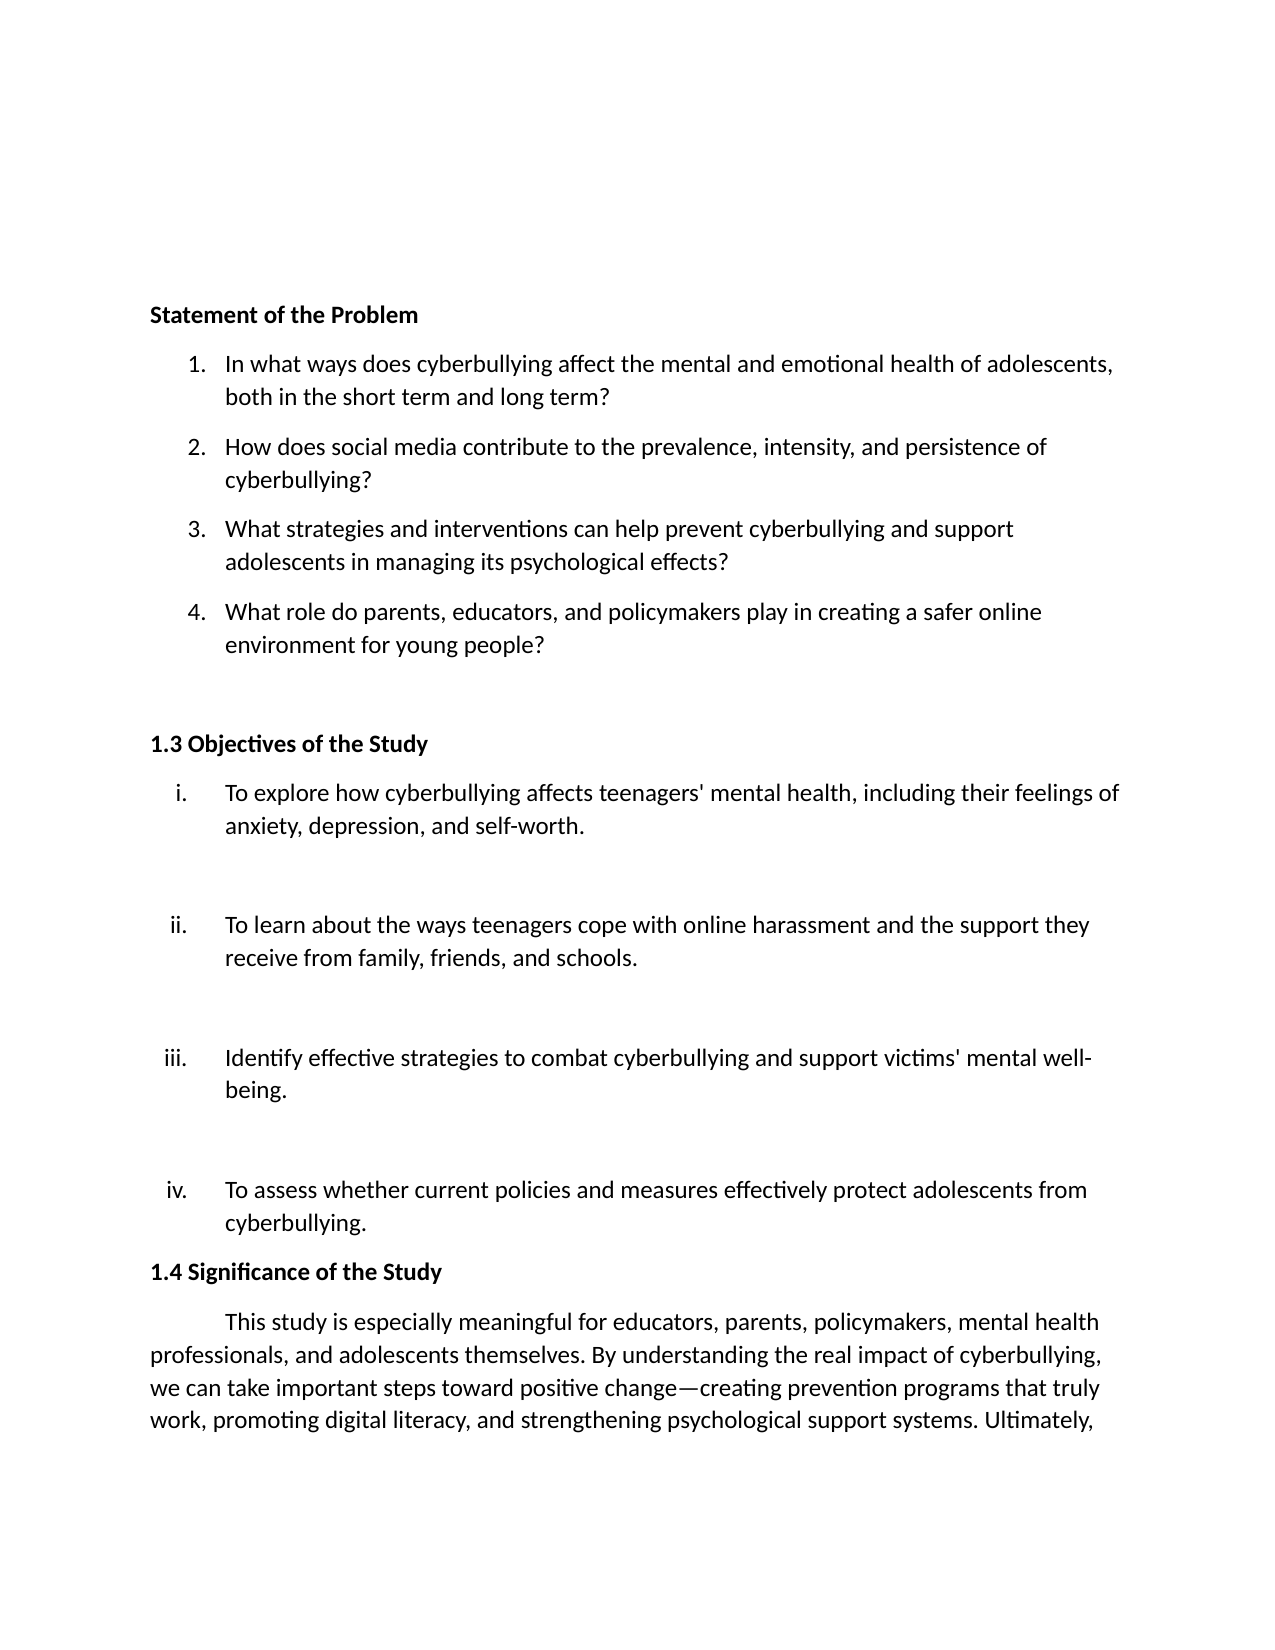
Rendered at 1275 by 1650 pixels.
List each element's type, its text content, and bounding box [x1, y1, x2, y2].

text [150, 1306, 1125, 1435]
list To learn about the ways teenagers cope with online harassment and the support they receive from family, friends, and schools. [187, 909, 1125, 973]
text Statement of the Problem [150, 299, 1125, 329]
text 1.4 Significance of the Study [150, 1256, 1125, 1287]
list To assess whether current policies and measures effectively protect adolescents from cyberbullying. [187, 1174, 1125, 1237]
list How does social media contribute to the prevalence, intensity, and persistence of cyberbullying? [187, 431, 1125, 494]
list To explore how cyberbullying affects teenagers' mental health, including their feelings of anxiety, depression, and self-worth. [187, 777, 1125, 841]
list What role do parents, educators, and policymakers play in creating a safer online environment for young people? [187, 596, 1125, 659]
text 1.3 Objectives of the Study [150, 728, 1125, 758]
list What strategies and interventions can help prevent cyberbullying and support adolescents in managing its psychological effects? [187, 513, 1125, 577]
list Identify effective strategies to combat cyberbullying and support victims' mental well-being. [187, 1042, 1125, 1105]
list In what ways does cyberbullying affect the mental and emotional health of adolescents, both in the short term and long term? [187, 348, 1125, 412]
